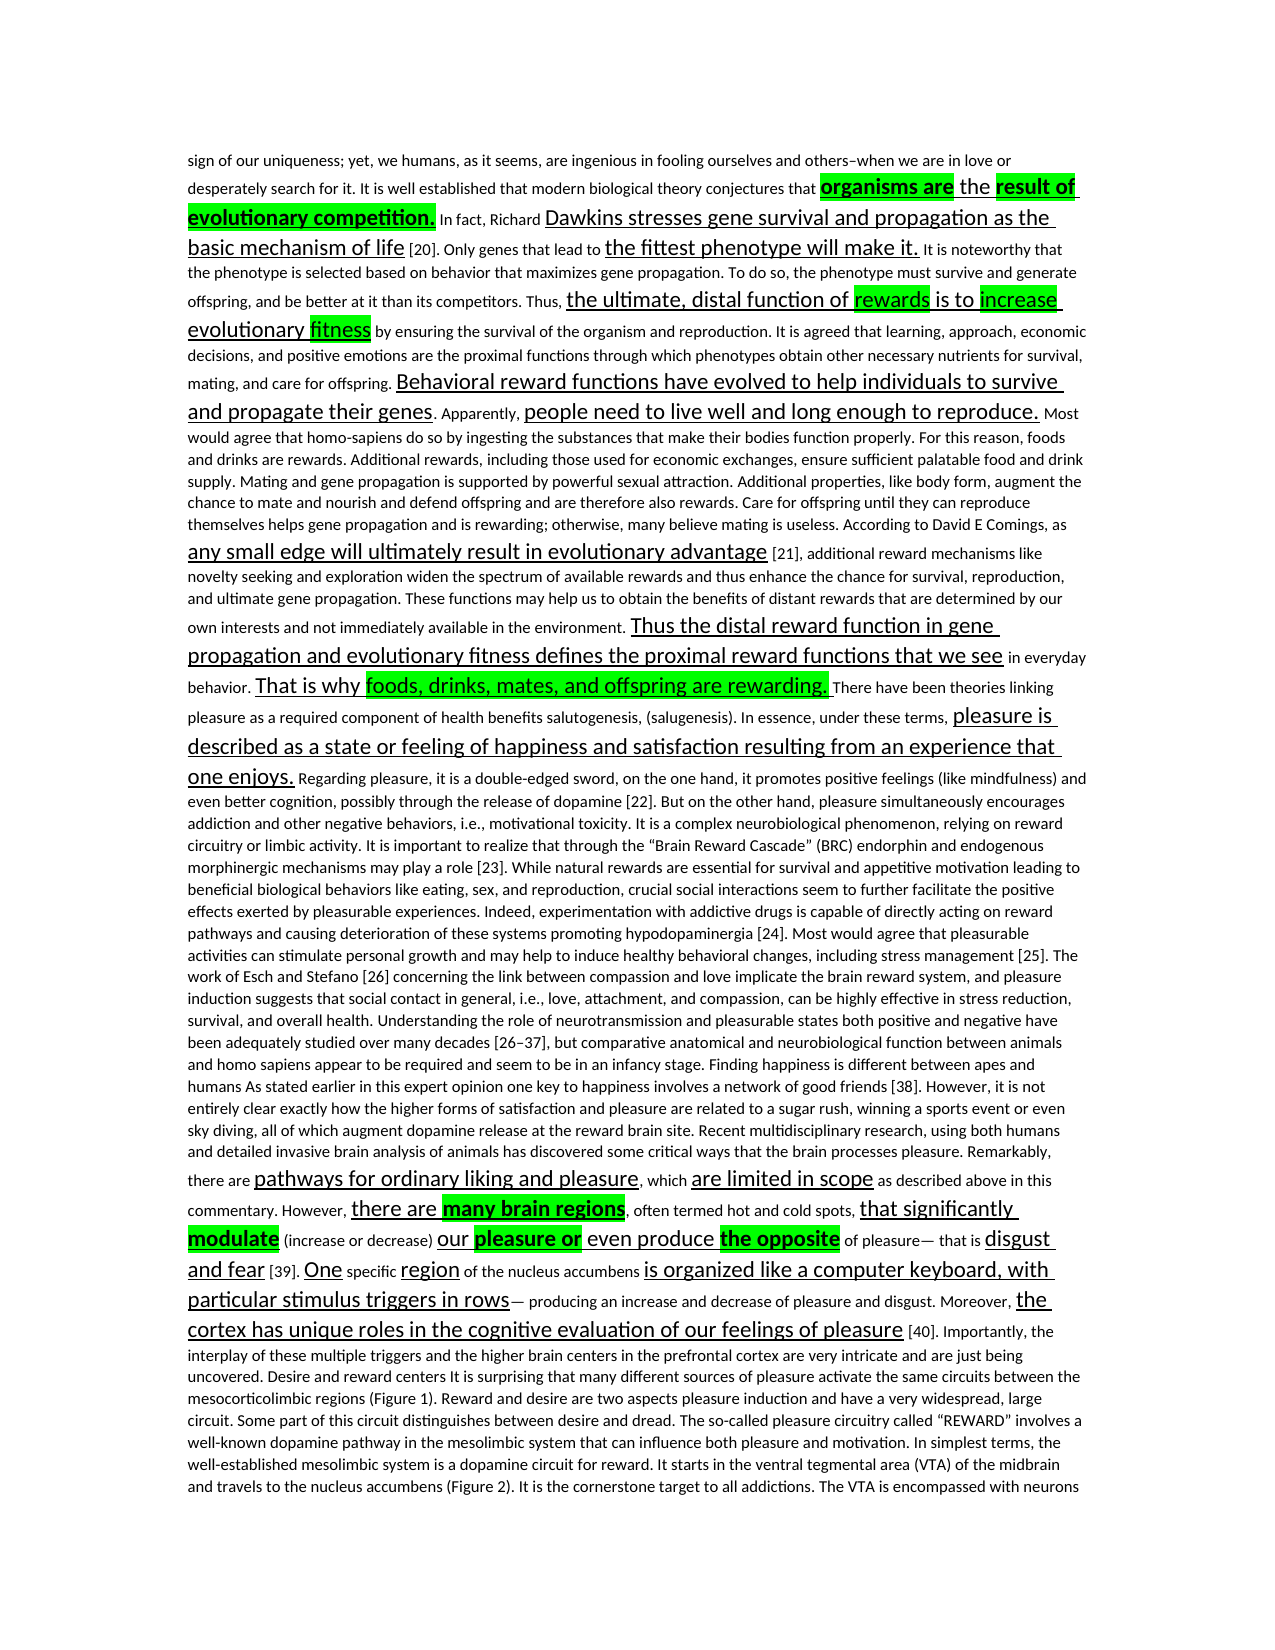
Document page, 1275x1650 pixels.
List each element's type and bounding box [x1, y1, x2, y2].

text [187, 150, 1087, 1496]
